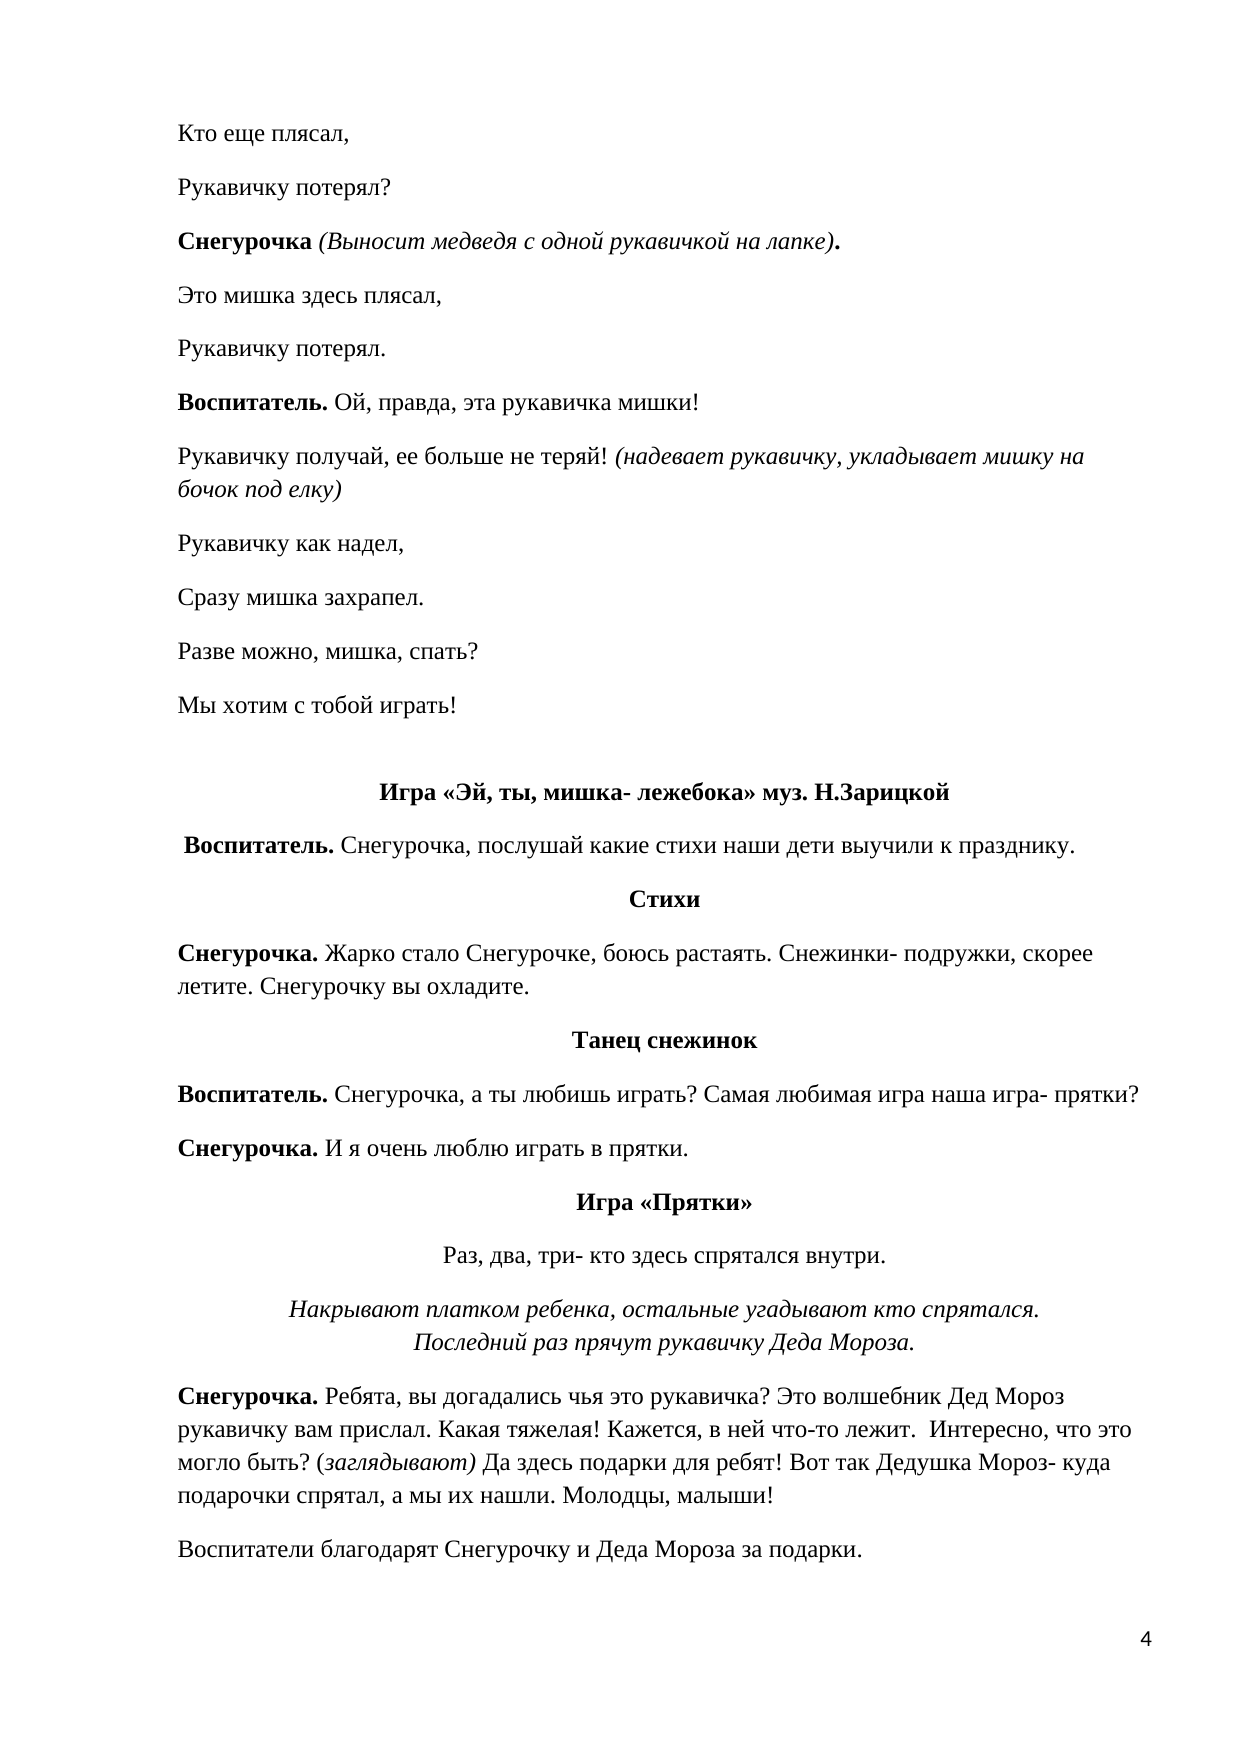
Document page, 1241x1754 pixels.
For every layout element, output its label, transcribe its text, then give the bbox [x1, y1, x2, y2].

text Игра «Прятки» [177, 1187, 1152, 1215]
text Сразу мишка захрапел. [177, 582, 1152, 611]
text Рукавичку потерял. [177, 333, 1152, 362]
text Воспитатели благодарят Снегурочку и Деда Мороза за подарки. [177, 1534, 1152, 1563]
text Это мишка здесь плясал, [177, 280, 1152, 308]
text Воспитатель. Ой, правда, эта рукавичка мишки! [177, 387, 1152, 416]
text Танец снежинок [177, 1025, 1152, 1054]
text Разве можно, мишка, спать? [177, 636, 1152, 664]
text Снегурочка. И я очень люблю играть в прятки. [177, 1133, 1152, 1161]
text Рукавичку как надел, [177, 528, 1152, 557]
text Рукавичку получай, ее больше не теряй! (надевает рукавичку, укладывает мишку на бочок под елку) [177, 441, 1152, 503]
text Накрывают платком ребенка, остальные угадывают кто спрятался. Последний раз прячут рукавичку Деда Мороза. [177, 1294, 1152, 1356]
text Раз, два, три- кто здесь спрятался внутри. [177, 1240, 1152, 1269]
text Игра «Эй, ты, мишка- лежебока» муз. Н.Зарицкой [177, 743, 1152, 805]
text Снегурочка. Жарко стало Снегурочке, боюсь растаять. Снежинки- подружки, скорее летите. Снегурочку вы охладите. [177, 938, 1152, 1000]
text Воспитатель. Снегурочка, а ты любишь играть? Самая любимая игра наша игра- прятки? [177, 1079, 1152, 1108]
text Мы хотим с тобой играть! [177, 690, 1152, 718]
text Воспитатель. Снегурочка, послушай какие стихи наши дети выучили к празднику. [177, 830, 1152, 859]
text Снегурочка (Выносит медведя с одной рукавичкой на лапке). [177, 226, 1152, 254]
text Снегурочка. Ребята, вы догадались чья это рукавичка? Это волшебник Дед Мороз рукавичку вам прислал. Какая тяжелая! Кажется, в ней что-то лежит. Интересно, что это могло быть? (заглядывают) Да здесь подарки для ребят! Вот так Дедушка Мороз- куда подарочки спрятал, а мы их нашли. Молодцы, малыши! [177, 1381, 1152, 1509]
text Рукавичку потерял? [177, 172, 1152, 201]
text Стихи [177, 884, 1152, 913]
text Кто еще плясал, [177, 118, 1152, 147]
